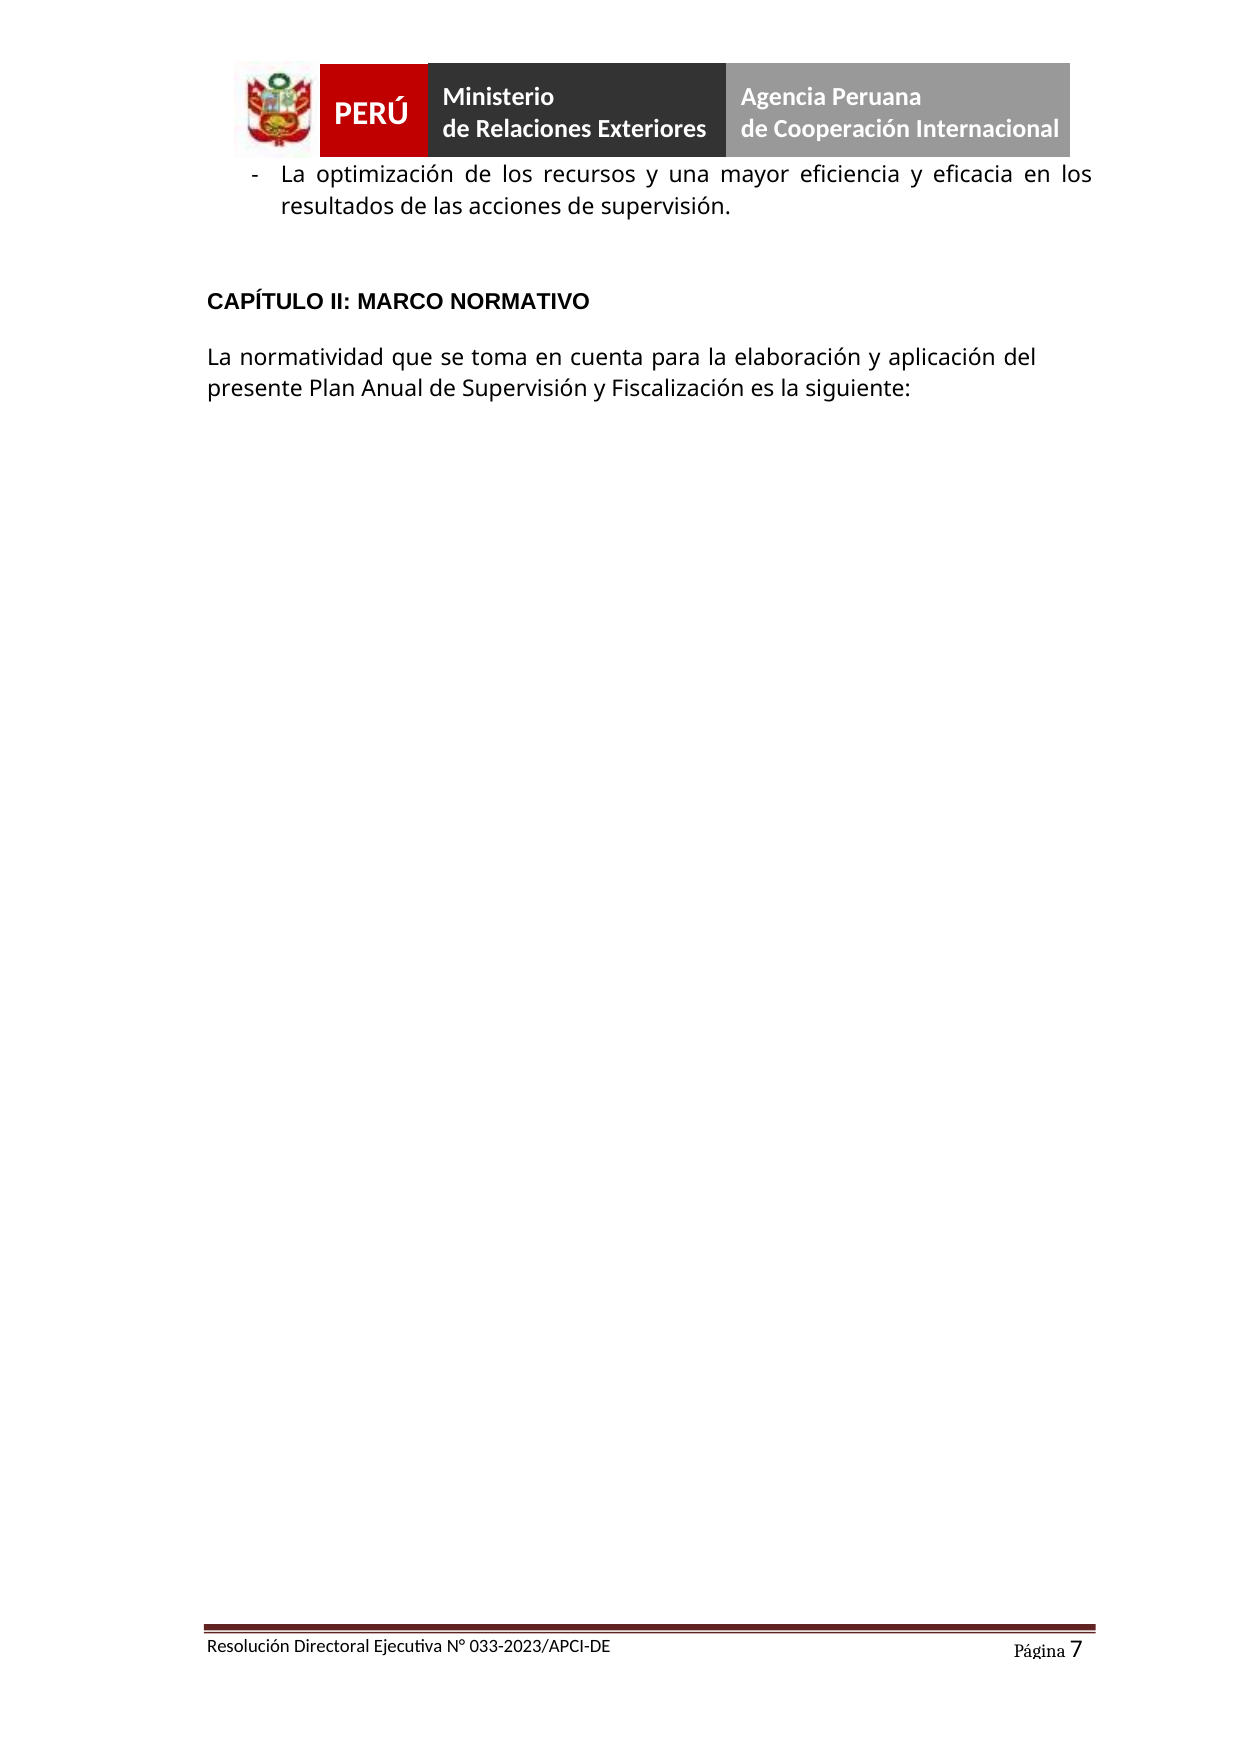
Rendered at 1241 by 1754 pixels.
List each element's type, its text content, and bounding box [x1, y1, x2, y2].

subtitle CAPÍTULO II: MARCO NORMATIVO [207, 288, 1123, 314]
text La normatividad que se toma en cuenta para la elaboración y aplicación del presente Plan Anual de Supervisión y Fiscalización es la siguiente: [207, 341, 1123, 403]
picture [234, 61, 320, 158]
list La optimización de los recursos y una mayor eficiencia y eficacia en los resultados de las acciones de supervisión. [251, 158, 1093, 221]
